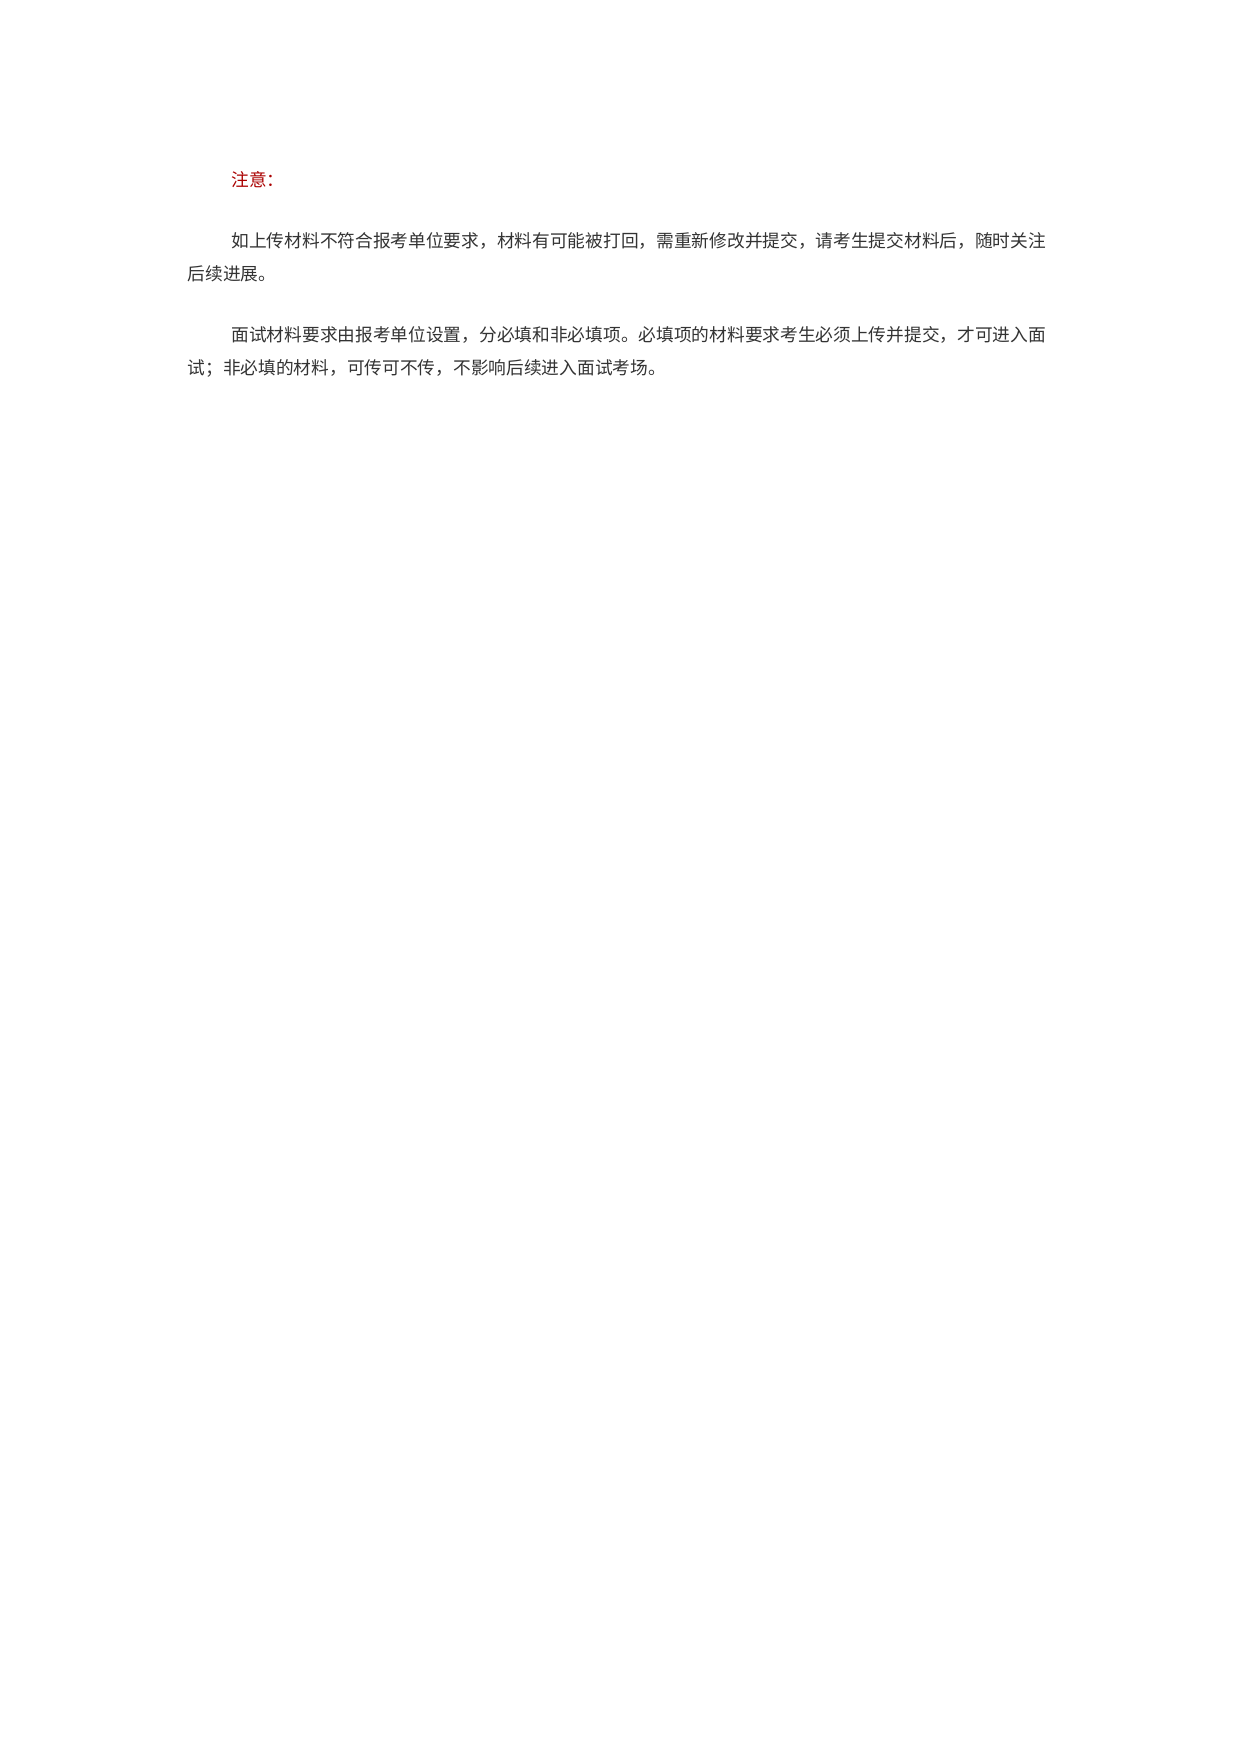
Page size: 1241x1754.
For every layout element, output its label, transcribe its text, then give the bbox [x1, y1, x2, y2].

text 注意： [187, 162, 1053, 194]
text 面试材料要求由报考单位设置，分必填和非必填项。必填项的材料要求考生必须上传并提交，才可进入面试；非必填的材料，可传可不传，不影响后续进入面试考场。 [187, 318, 1053, 383]
text 如上传材料不符合报考单位要求，材料有可能被打回，需重新修改并提交，请考生提交材料后，随时关注后续进展。 [187, 224, 1053, 289]
